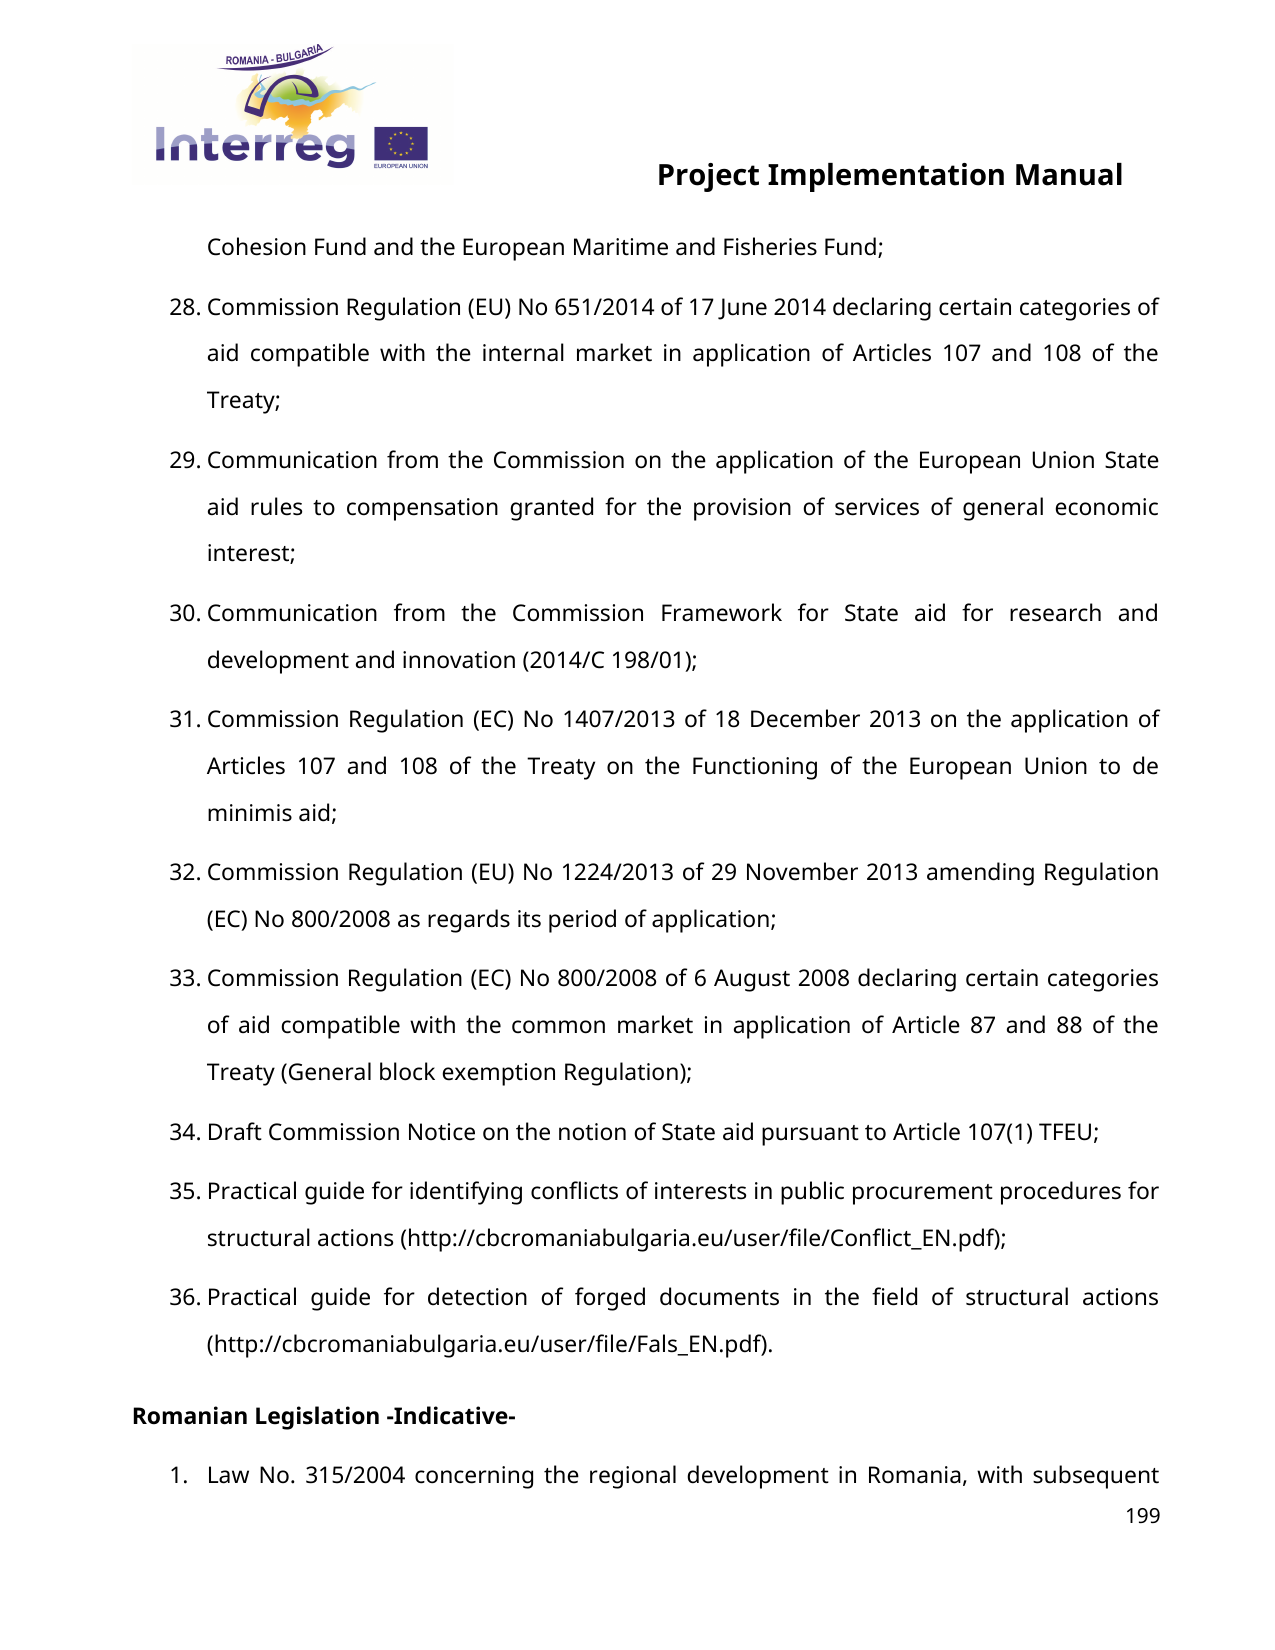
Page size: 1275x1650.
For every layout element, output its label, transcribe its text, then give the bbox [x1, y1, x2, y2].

list Commission Regulation (EU) No 1224/2013 of 29 November 2013 amending Regulation (EC) No 800/2008 as regards its period of application; [169, 856, 1160, 934]
list Law No. 315/2004 concerning the regional development in Romania, with subsequent completions and modifications; [169, 1459, 1160, 1490]
list Practical guide for detection of forged documents in the field of structural actions (http://cbcromaniabulgaria.eu/user/file/Fals_EN.pdf). [169, 1281, 1160, 1359]
list Communication from the Commission Framework for State aid for research and development and innovation (2014/C 198/01); [169, 597, 1160, 675]
list Commission Regulation (EU) No 651/2014 of 17 June 2014 declaring certain categories of aid compatible with the internal market in application of Articles 107 and 108 of the Treaty; [169, 290, 1160, 415]
title Romanian Legislation -Indicative- [132, 1400, 1160, 1431]
list Commission Regulation (EC) No 1407/2013 of 18 December 2013 on the application of Articles 107 and 108 of the Treaty on the Functioning of the European Union to de minimis aid; [169, 703, 1160, 828]
list Communication from the Commission on the application of the European Union State aid rules to compensation granted for the provision of services of general economic interest; [169, 443, 1160, 568]
list Commission Regulation (EC) No 800/2008 of 6 August 2008 declaring certain categories of aid compatible with the common market in application of Article 87 and 88 of the Treaty (General block exemption Regulation); [169, 962, 1160, 1087]
list Draft Commission Notice on the notion of State aid pursuant to Article 107(1) TFEU; [169, 1115, 1160, 1147]
picture [131, 44, 454, 185]
list Practical guide for identifying conflicts of interests in public procurement procedures for structural actions (http://cbcromaniabulgaria.eu/user/file/Conflict_EN.pdf); [169, 1175, 1160, 1253]
